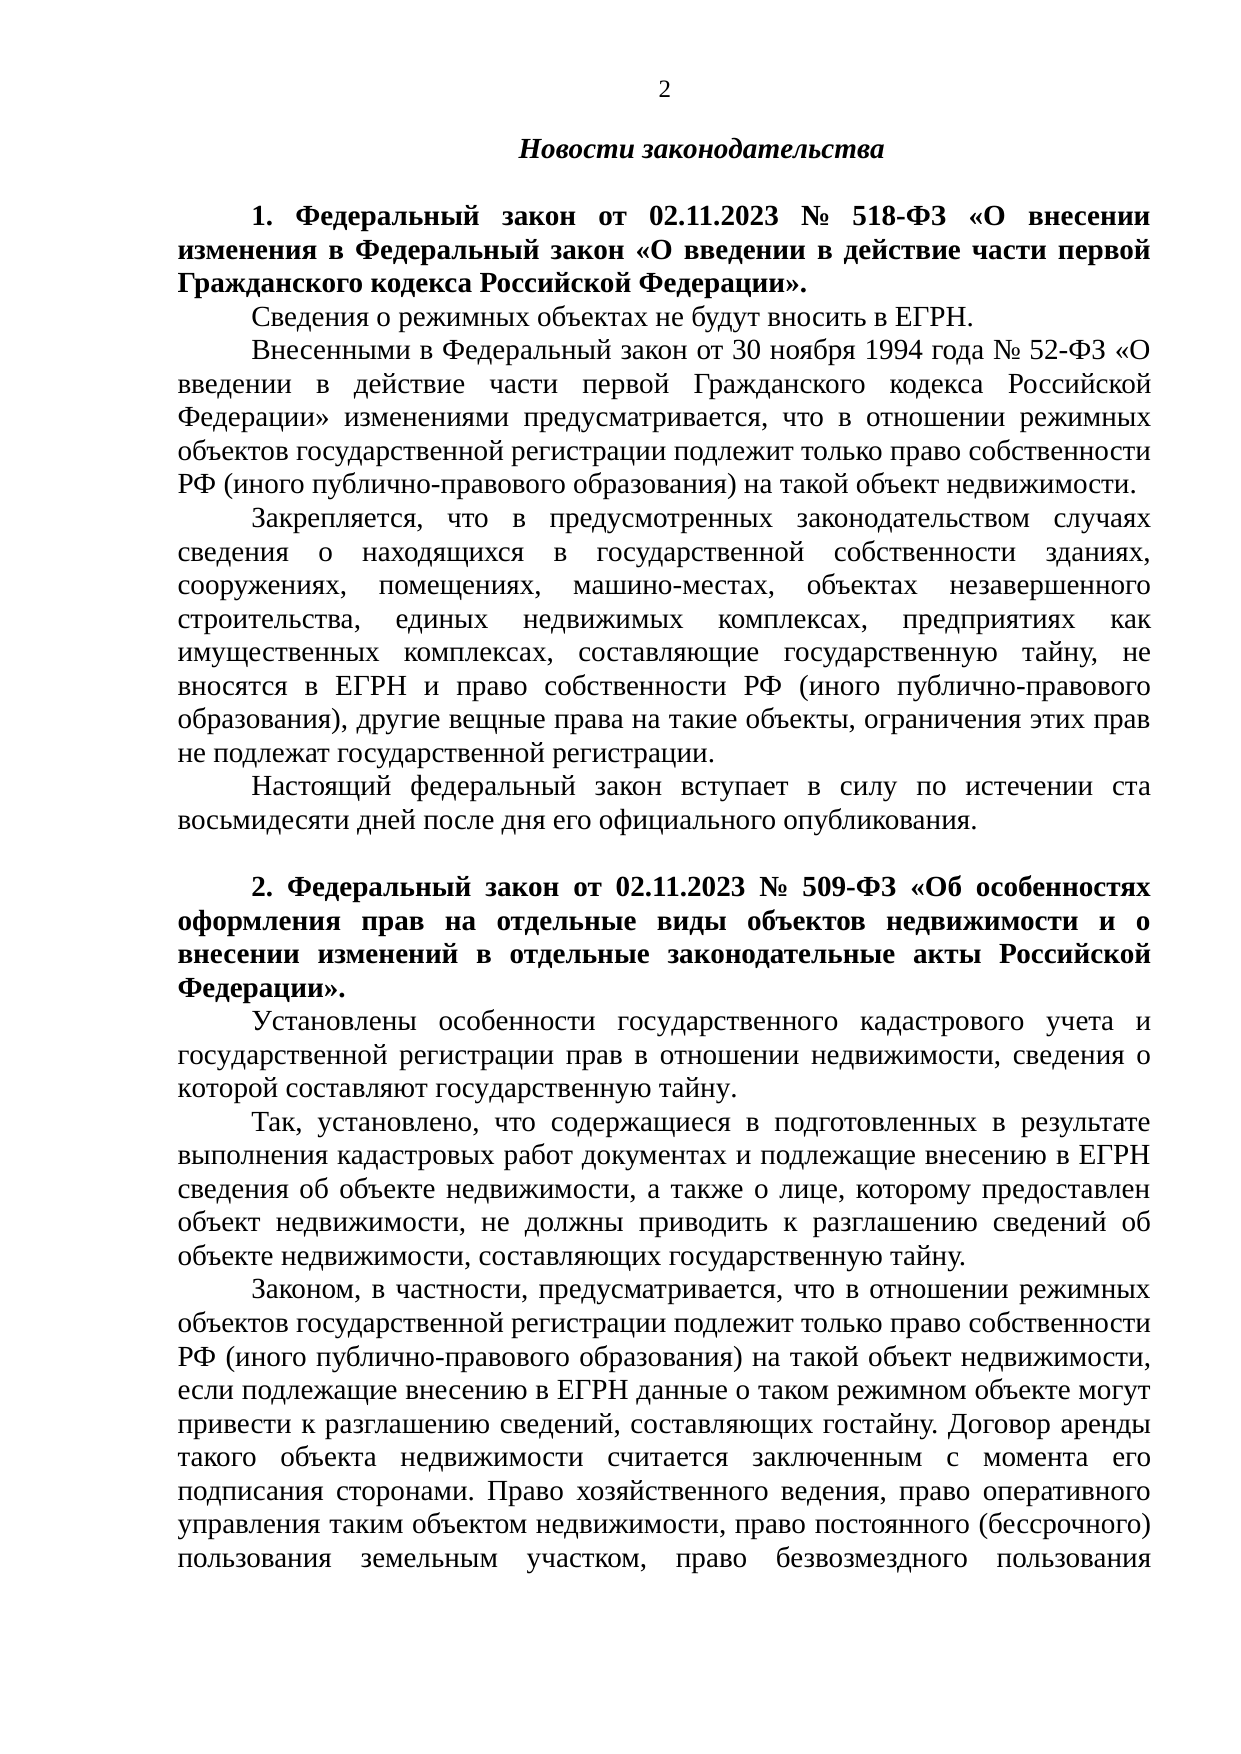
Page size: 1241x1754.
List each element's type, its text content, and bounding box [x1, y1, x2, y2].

text Сведения о режимных объектах не будут вносить в ЕГРН. [177, 299, 1152, 332]
text Новости законодательства [177, 131, 1152, 165]
text 2. Федеральный закон от 02.11.2023 № 509-ФЗ «Об особенностях оформления прав на отдельные виды объектов недвижимости и о внесении изменений в отдельные законодательные акты Российской Федерации». [177, 869, 1152, 1003]
text Так, установлено, что содержащиеся в подготовленных в результате выполнения кадастровых работ документах и подлежащие внесению в ЕГРН сведения об объекте недвижимости, а также о лице, которому предоставлен объект недвижимости, не должны приводить к разглашению сведений об объекте недвижимости, составляющих государственную тайну. [177, 1104, 1152, 1272]
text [177, 1272, 1152, 1573]
text Закрепляется, что в предусмотренных законодательством случаях сведения о находящихся в государственной собственности зданиях, сооружениях, помещениях, машино-местах, объектах незавершенного строительства, единых недвижимых комплексах, предприятиях как имущественных комплексах, составляющие государственную тайну, не вносятся в ЕГРН и право собственности РФ (иного публично-правового образования), другие вещные права на такие объекты, ограничения этих прав не подлежат государственной регистрации. [177, 500, 1152, 768]
text 1. Федеральный закон от 02.11.2023 № 518-ФЗ «О внесении изменения в Федеральный закон «О введении в действие части первой Гражданского кодекса Российской Федерации». [177, 198, 1152, 299]
text Внесенными в Федеральный закон от 30 ноября 1994 года № 52-ФЗ «О введении в действие части первой Гражданского кодекса Российской Федерации» изменениями предусматривается, что в отношении режимных объектов государственной регистрации подлежит только право собственности РФ (иного публично-правового образования) на такой объект недвижимости. [177, 332, 1152, 500]
text Установлены особенности государственного кадастрового учета и государственной регистрации прав в отношении недвижимости, сведения о которой составляют государственную тайну. [177, 1003, 1152, 1104]
text Настоящий федеральный закон вступает в силу по истечении ста восьмидесяти дней после дня его официального опубликования. [177, 768, 1152, 836]
